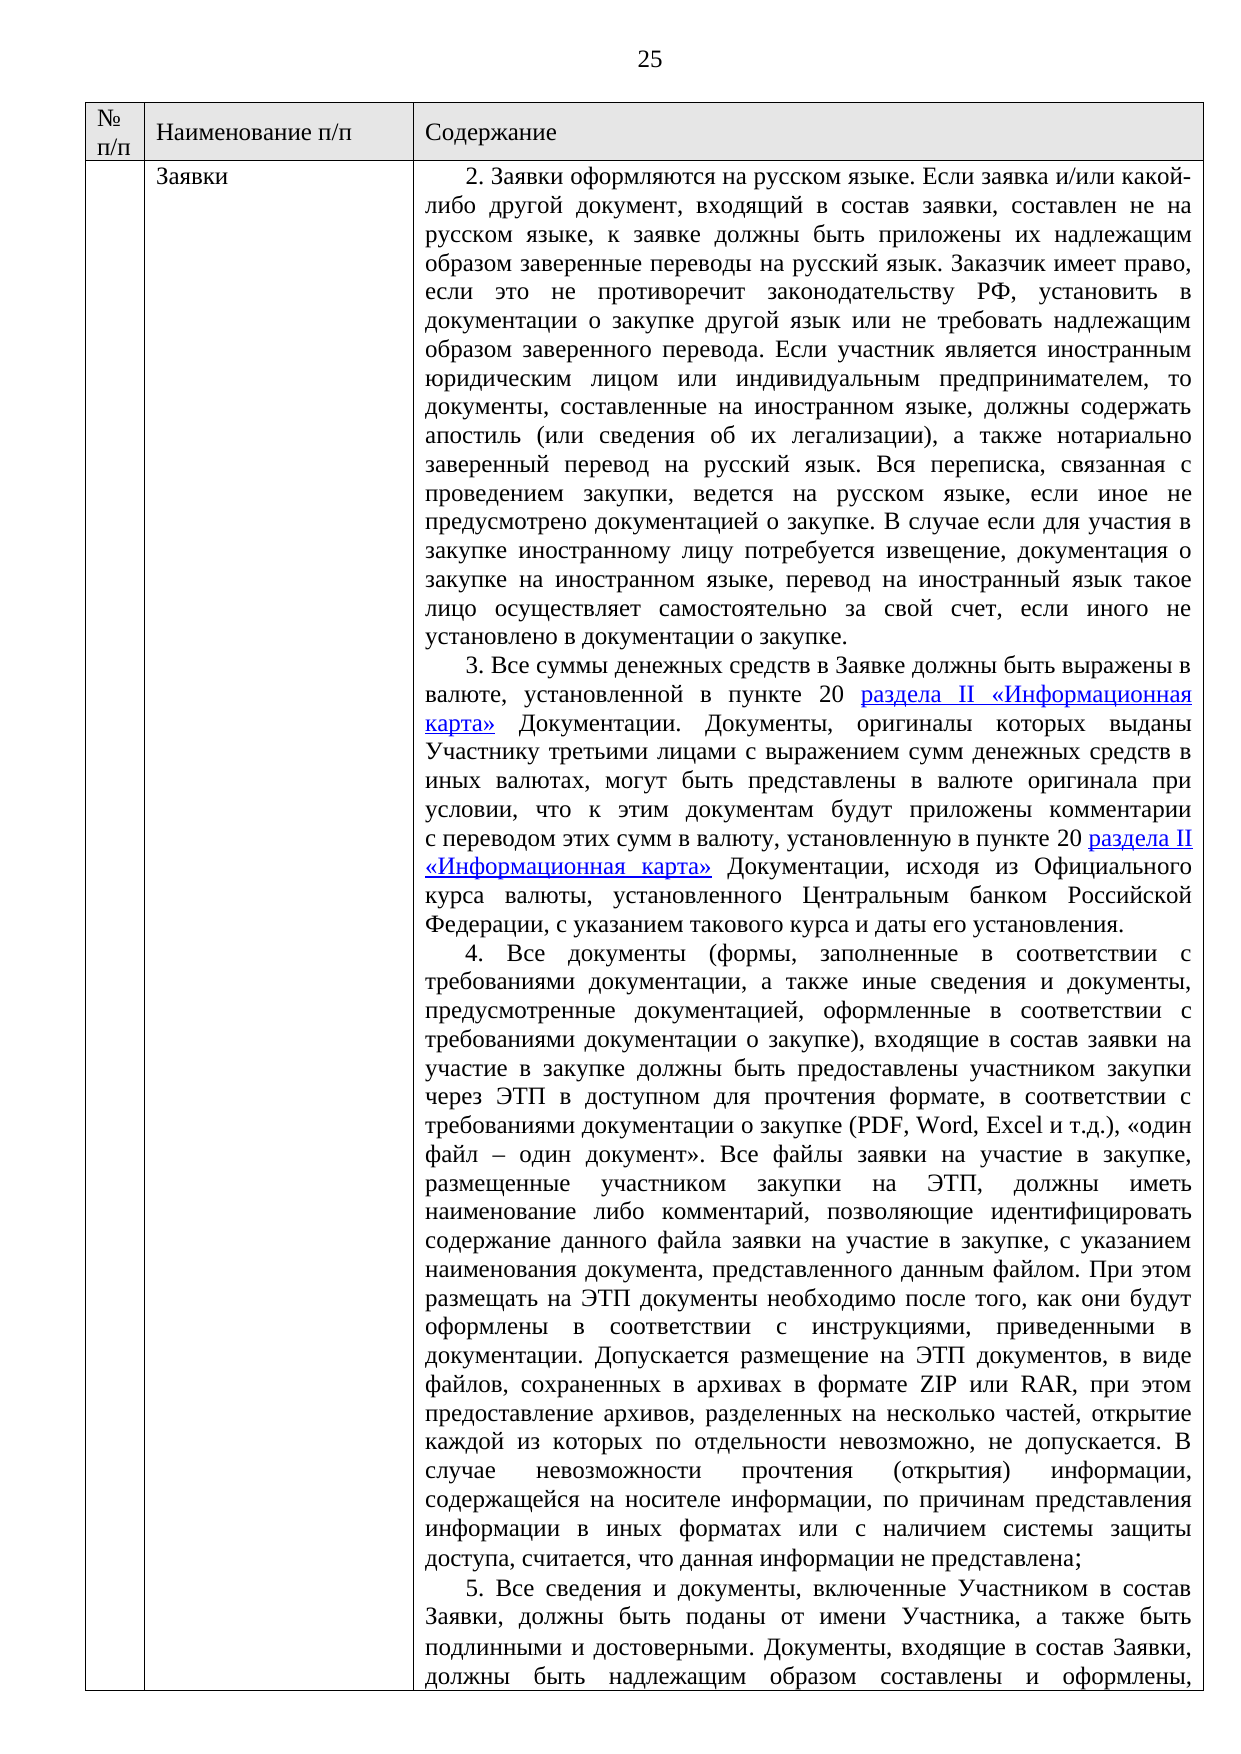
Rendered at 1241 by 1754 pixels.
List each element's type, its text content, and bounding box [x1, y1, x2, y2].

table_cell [414, 161, 1203, 1690]
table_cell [145, 161, 413, 1690]
table_header Содержание [414, 103, 1203, 160]
table_header Наименование п/п [145, 103, 413, 160]
table_cell [86, 161, 144, 1690]
table_header № п/п [86, 103, 144, 160]
